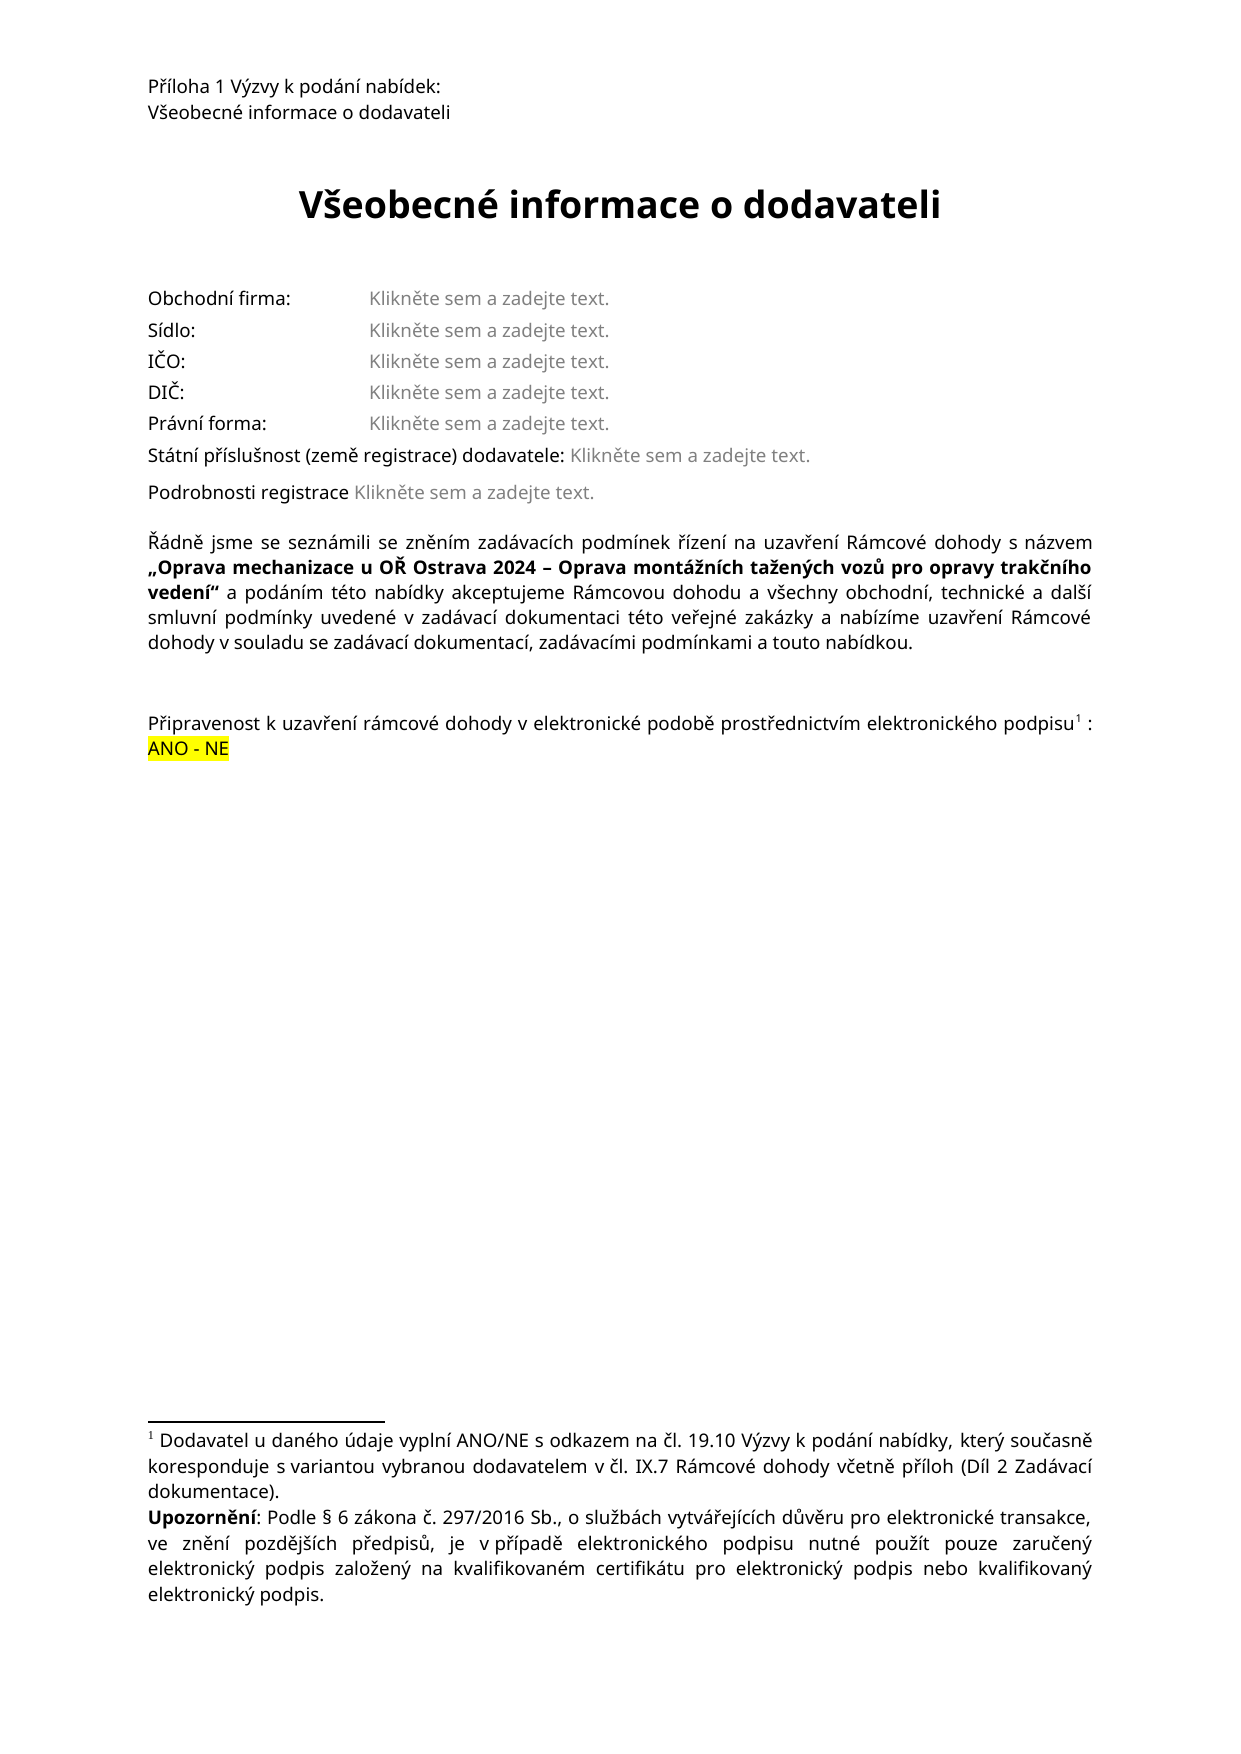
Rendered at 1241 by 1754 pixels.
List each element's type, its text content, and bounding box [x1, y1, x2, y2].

title Všeobecné informace o dodavateli [148, 178, 1093, 229]
text Připravenost k uzavření rámcové dohody v elektronické podobě prostřednictvím elektronického podpisu1 : [148, 711, 1093, 761]
text Řádně jsme se seznámili se zněním zadávacích podmínek řízení na uzavření Rámcové dohody s názvem „Oprava mechanizace u OŘ Ostrava 2024 – Oprava montážních tažených vozů pro opravy trakčního vedení“ a podáním této nabídky akceptujeme Rámcovou dohodu a všechny obchodní, technické a další smluvní podmínky uvedené v zadávací dokumentaci této veřejné zakázky a nabízíme uzavření Rámcové dohody v souladu se zadávací dokumentací, zadávacími podmínkami a touto nabídkou. [148, 529, 1093, 654]
text Právní forma: [148, 411, 1093, 436]
text Obchodní firma: [148, 286, 1093, 311]
text DIČ: [148, 379, 1093, 404]
text Státní příslušnost (země registrace) dodavatele: [148, 442, 1093, 467]
text IČO: [148, 348, 1093, 373]
text Sídlo: [148, 317, 1093, 342]
text Podrobnosti registrace [148, 479, 1093, 504]
